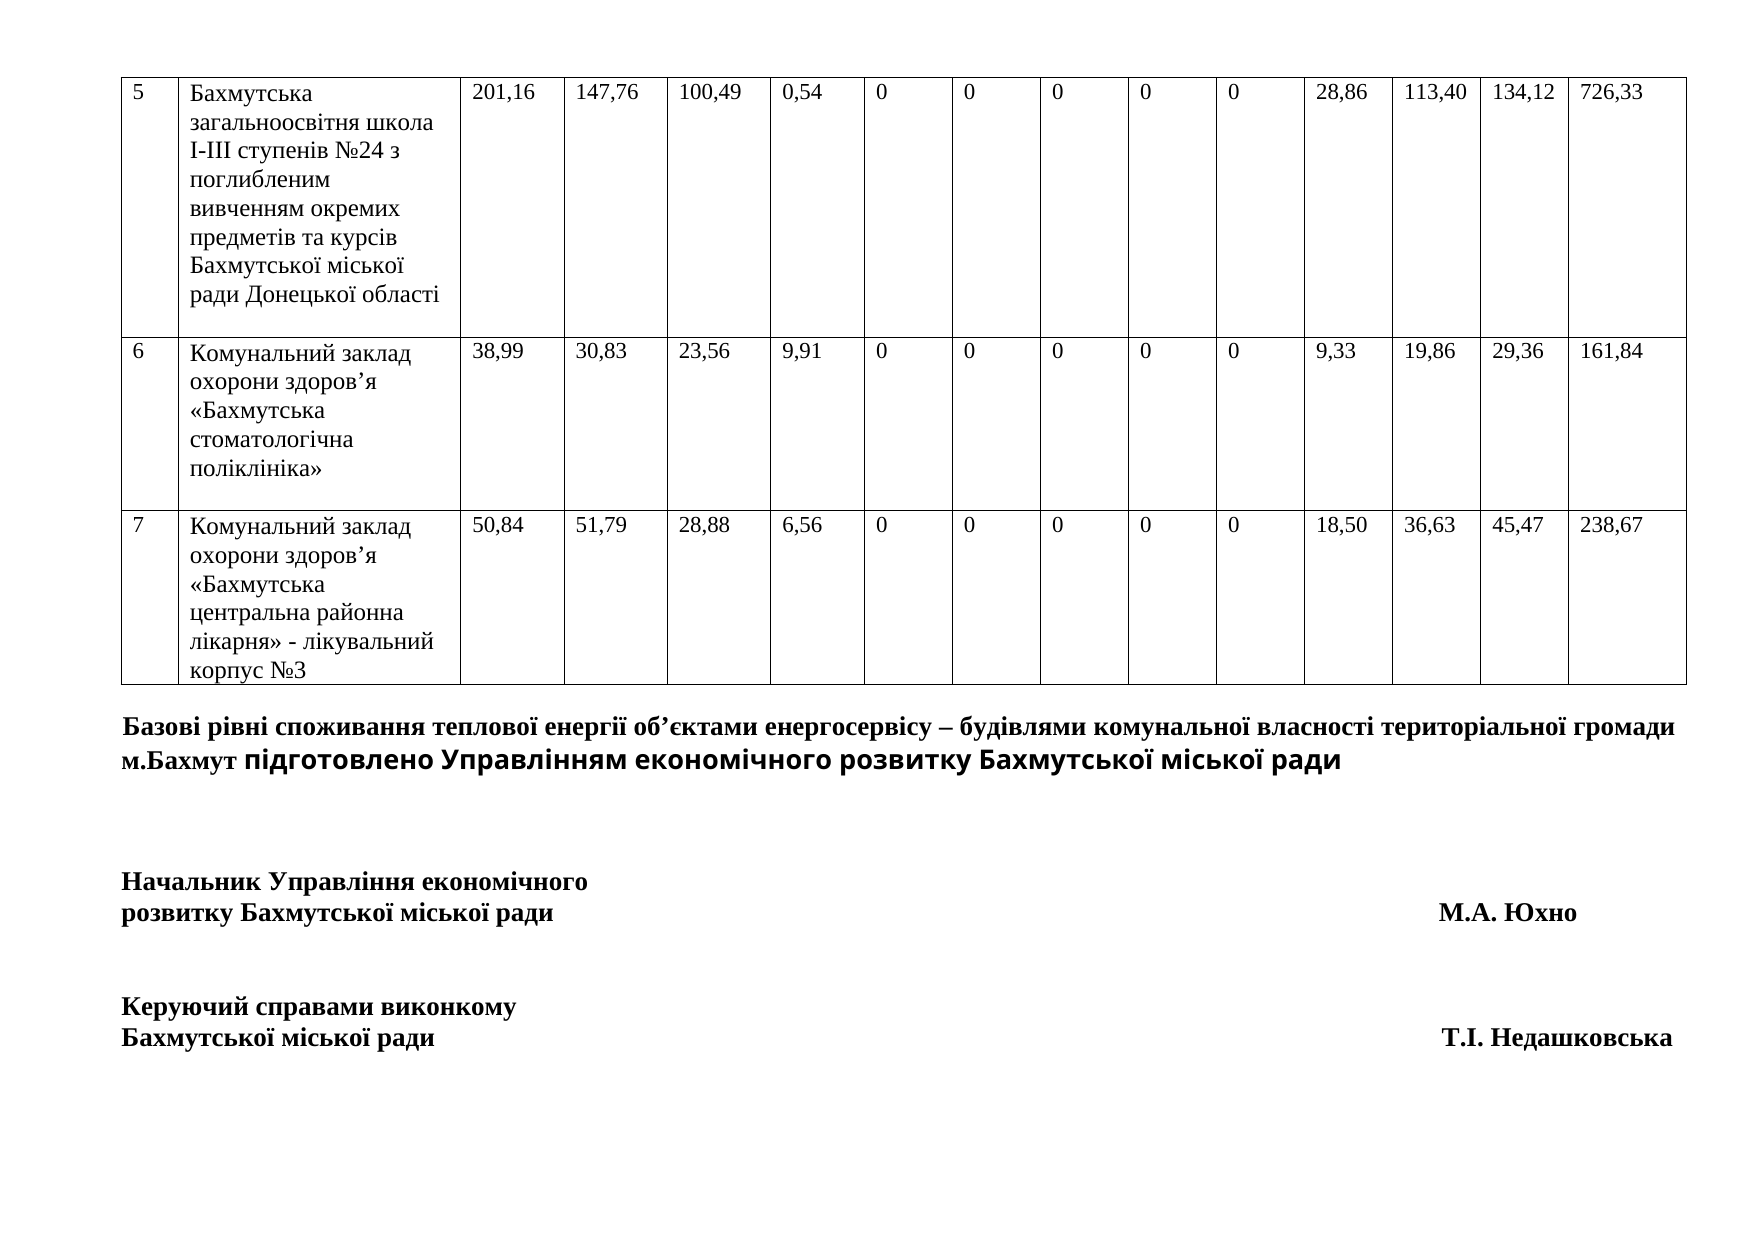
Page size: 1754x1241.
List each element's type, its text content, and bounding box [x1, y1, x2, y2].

table_cell 6 [122, 338, 178, 510]
table_cell 238,67 [1569, 511, 1686, 684]
table_cell 0,54 [771, 78, 864, 337]
table_cell 18,50 [1305, 511, 1392, 684]
table_cell 29,36 [1481, 338, 1568, 510]
table_cell 0 [1041, 511, 1128, 684]
table_cell 0 [953, 78, 1040, 337]
table_cell 134,12 [1481, 78, 1568, 337]
table_cell 5 [122, 78, 178, 337]
table_cell 19,86 [1393, 338, 1480, 510]
table_cell 0 [1041, 78, 1128, 337]
table_cell Комунальний заклад охорони здоров’я «Бахмутська стоматологічна поліклініка» [179, 338, 460, 510]
table_cell 30,83 [565, 338, 667, 510]
table_cell Комунальний заклад охорони здоров’я «Бахмутська центральна районна лікарня» - лікувальний корпус №3 [179, 511, 460, 684]
table_cell 6,56 [771, 511, 864, 684]
table_cell 51,79 [565, 511, 667, 684]
table_cell 0 [1217, 338, 1304, 510]
table_cell 0 [865, 338, 952, 510]
table_cell 0 [1129, 511, 1216, 684]
text Бахмутської міської ради Т.І. Недашковська [121, 1021, 1677, 1052]
table_cell 0 [1217, 511, 1304, 684]
table_cell 28,86 [1305, 78, 1392, 337]
table_cell 0 [1129, 338, 1216, 510]
table_cell 0 [865, 78, 952, 337]
table_cell 7 [122, 511, 178, 684]
table_cell 28,88 [668, 511, 770, 684]
table_cell 113,40 [1393, 78, 1480, 337]
table_cell 0 [953, 511, 1040, 684]
text Базові рівні споживання теплової енергії об’єктами енергосервісу – будівлями комунальної власності територіальної громади м.Бахмут підготовлено Управлінням економічного розвитку Бахмутської міської ради [77, 710, 1677, 778]
table_cell 0 [953, 338, 1040, 510]
table_cell Бахмутська загальноосвітня школа І-ІІІ ступенів №24 з поглибленим вивченням окремих предметів та курсів Бахмутської міської ради Донецької області [179, 78, 460, 337]
table_cell 50,84 [461, 511, 564, 684]
table_cell 38,99 [461, 338, 564, 510]
table_cell 9,91 [771, 338, 864, 510]
table_cell 726,33 [1569, 78, 1686, 337]
table_cell 0 [1041, 338, 1128, 510]
table_cell 147,76 [565, 78, 667, 337]
table_cell 201,16 [461, 78, 564, 337]
table_cell 9,33 [1305, 338, 1392, 510]
table_cell 23,56 [668, 338, 770, 510]
table_cell 36,63 [1393, 511, 1480, 684]
text Керуючий справами виконкому [121, 989, 1677, 1021]
text Начальник Управління економічного [121, 865, 1677, 896]
table_cell 100,49 [668, 78, 770, 337]
text розвитку Бахмутської міської ради М.А. Юхно [121, 896, 1677, 927]
table_cell 0 [865, 511, 952, 684]
table_cell 45,47 [1481, 511, 1568, 684]
table_cell 161,84 [1569, 338, 1686, 510]
table_cell 0 [1217, 78, 1304, 337]
table_cell 0 [1129, 78, 1216, 337]
